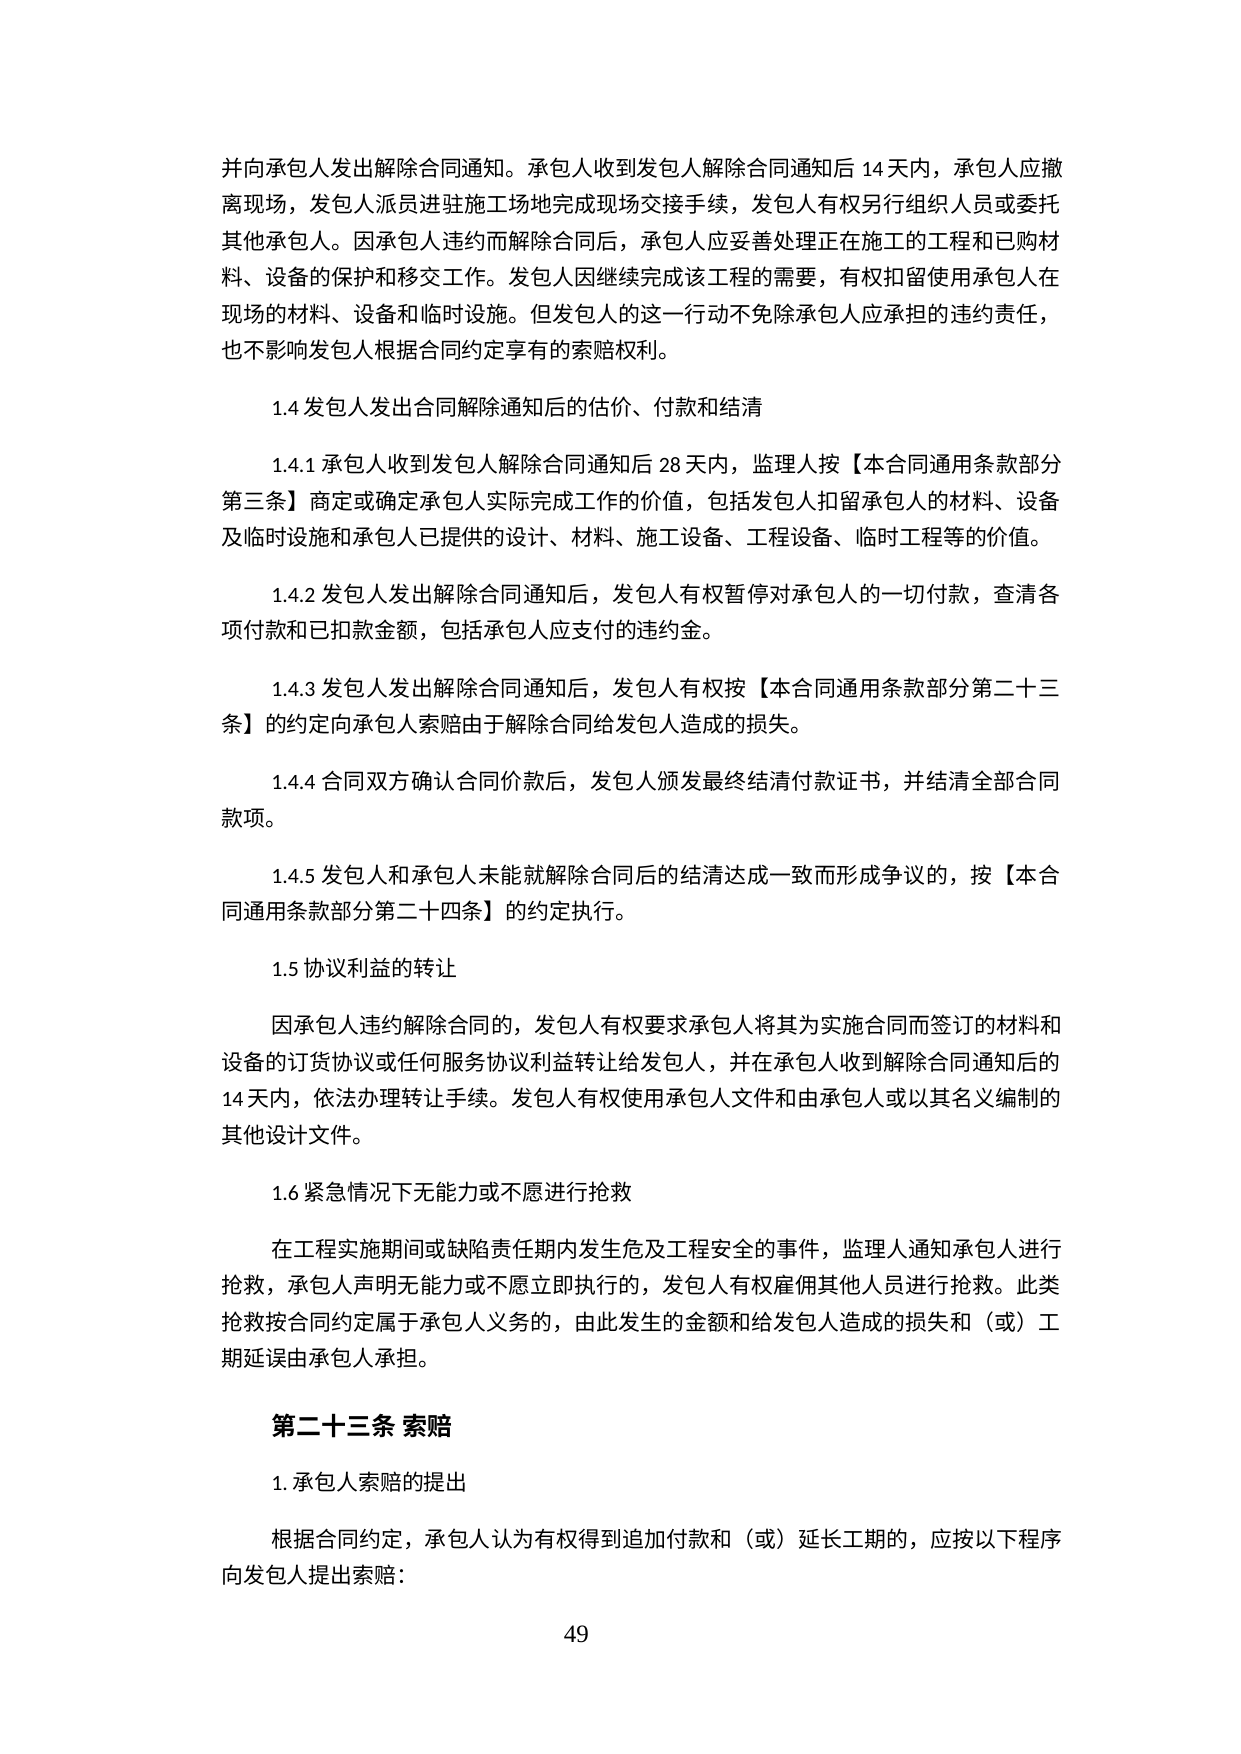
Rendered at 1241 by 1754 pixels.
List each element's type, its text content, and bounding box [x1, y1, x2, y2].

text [221, 151, 1063, 364]
text 在工程实施期间或缺陷责任期内发生危及工程安全的事件，监理人通知承包人进行抢救，承包人声明无能力或不愿立即执行的，发包人有权雇佣其他人员进行抢救。此类抢救按合同约定属于承包人义务的，由此发生的金额和给发包人造成的损失和（或）工期延误由承包人承担。 [221, 1232, 1063, 1373]
text 1.5 协议利益的转让 [221, 951, 1063, 983]
text 1.4.5 发包人和承包人未能就解除合同后的结清达成一致而形成争议的，按【本合同通用条款部分第二十四条】的约定执行。 [221, 858, 1063, 926]
text 1.6 紧急情况下无能力或不愿进行抢救 [221, 1175, 1063, 1206]
text 1.4.4 合同双方确认合同价款后，发包人颁发最终结清付款证书，并结清全部合同款项。 [221, 764, 1063, 832]
text 1.4 发包人发出合同解除通知后的估价、付款和结清 [221, 390, 1063, 422]
text 1. 承包人索赔的提出 [221, 1465, 1063, 1497]
text 根据合同约定，承包人认为有权得到追加付款和（或）延长工期的，应按以下程序向发包人提出索赔： [221, 1522, 1063, 1590]
text 因承包人违约解除合同的，发包人有权要求承包人将其为实施合同而签订的材料和设备的订货协议或任何服务协议利益转让给发包人，并在承包人收到解除合同通知后的14天内，依法办理转让手续。发包人有权使用承包人文件和由承包人或以其名义编制的其他设计文件。 [221, 1008, 1063, 1149]
text 1.4.1 承包人收到发包人解除合同通知后28天内，监理人按【本合同通用条款部分第三条】商定或确定承包人实际完成工作的价值，包括发包人扣留承包人的材料、设备及临时设施和承包人已提供的设计、材料、施工设备、工程设备、临时工程等的价值。 [221, 447, 1063, 552]
subtitle 第二十三条 索赔 [221, 1398, 1063, 1444]
text 1.4.3 发包人发出解除合同通知后，发包人有权按【本合同通用条款部分第二十三条】的约定向承包人索赔由于解除合同给发包人造成的损失。 [221, 671, 1063, 739]
text 1.4.2 发包人发出解除合同通知后，发包人有权暂停对承包人的一切付款，查清各项付款和已扣款金额，包括承包人应支付的违约金。 [221, 577, 1063, 645]
